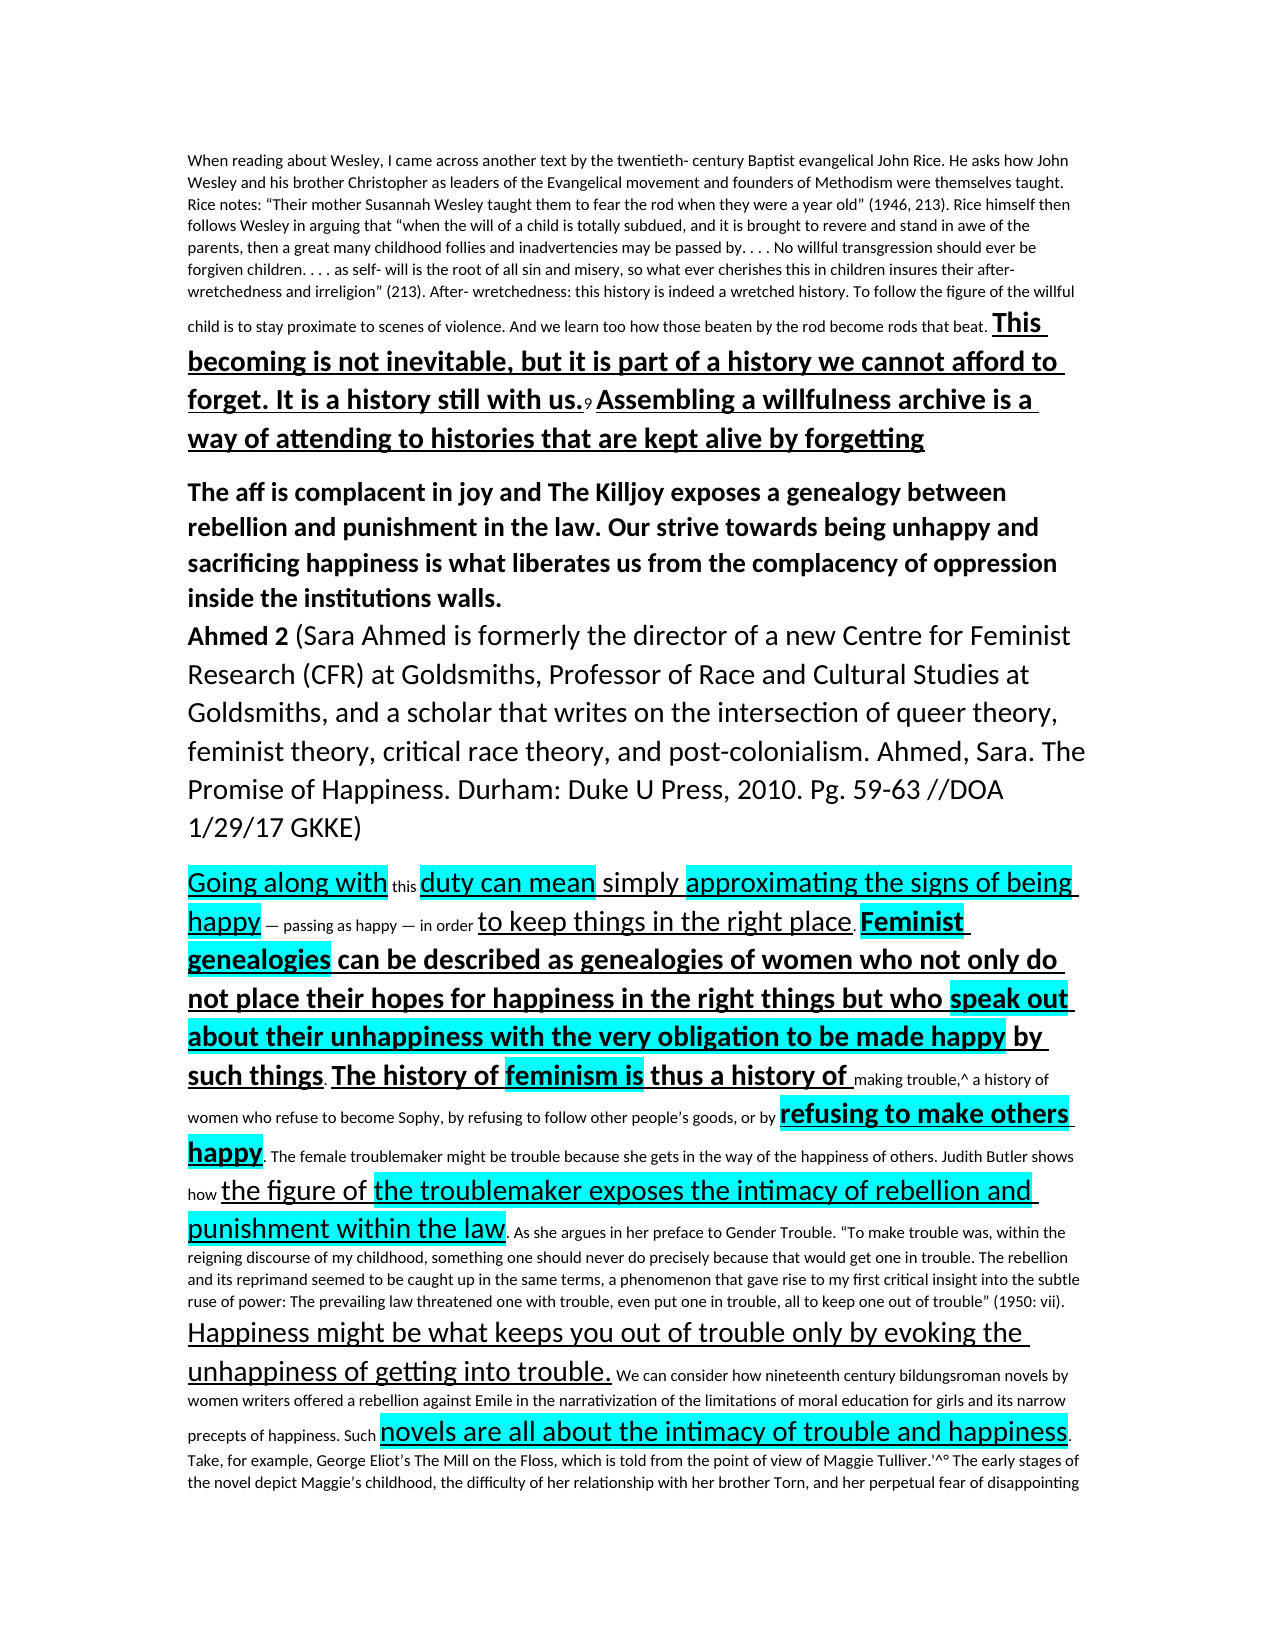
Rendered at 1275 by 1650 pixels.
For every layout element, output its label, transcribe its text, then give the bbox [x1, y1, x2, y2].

subtitle The aff is complacent in joy and The Killjoy exposes a genealogy between rebellion and punishment in the law. Our strive towards being unhappy and sacrificing happiness is what liberates us from the complacency of oppression inside the institutions walls. [187, 475, 1087, 615]
text Ahmed 2 (Sara Ahmed is formerly the director of a new Centre for Feminist Research (CFR) at Goldsmiths, Professor of Race and Cultural Studies at Goldsmiths, and a scholar that writes on the intersection of queer theory, feminist theory, critical race theory, and post-colonialism. Ahmed, Sara. The Promise of Happiness. Durham: Duke U Press, 2010. Pg. 59-63 //DOA 1/29/17 GKKE) [187, 617, 1087, 845]
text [187, 864, 1087, 1493]
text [187, 150, 1087, 455]
